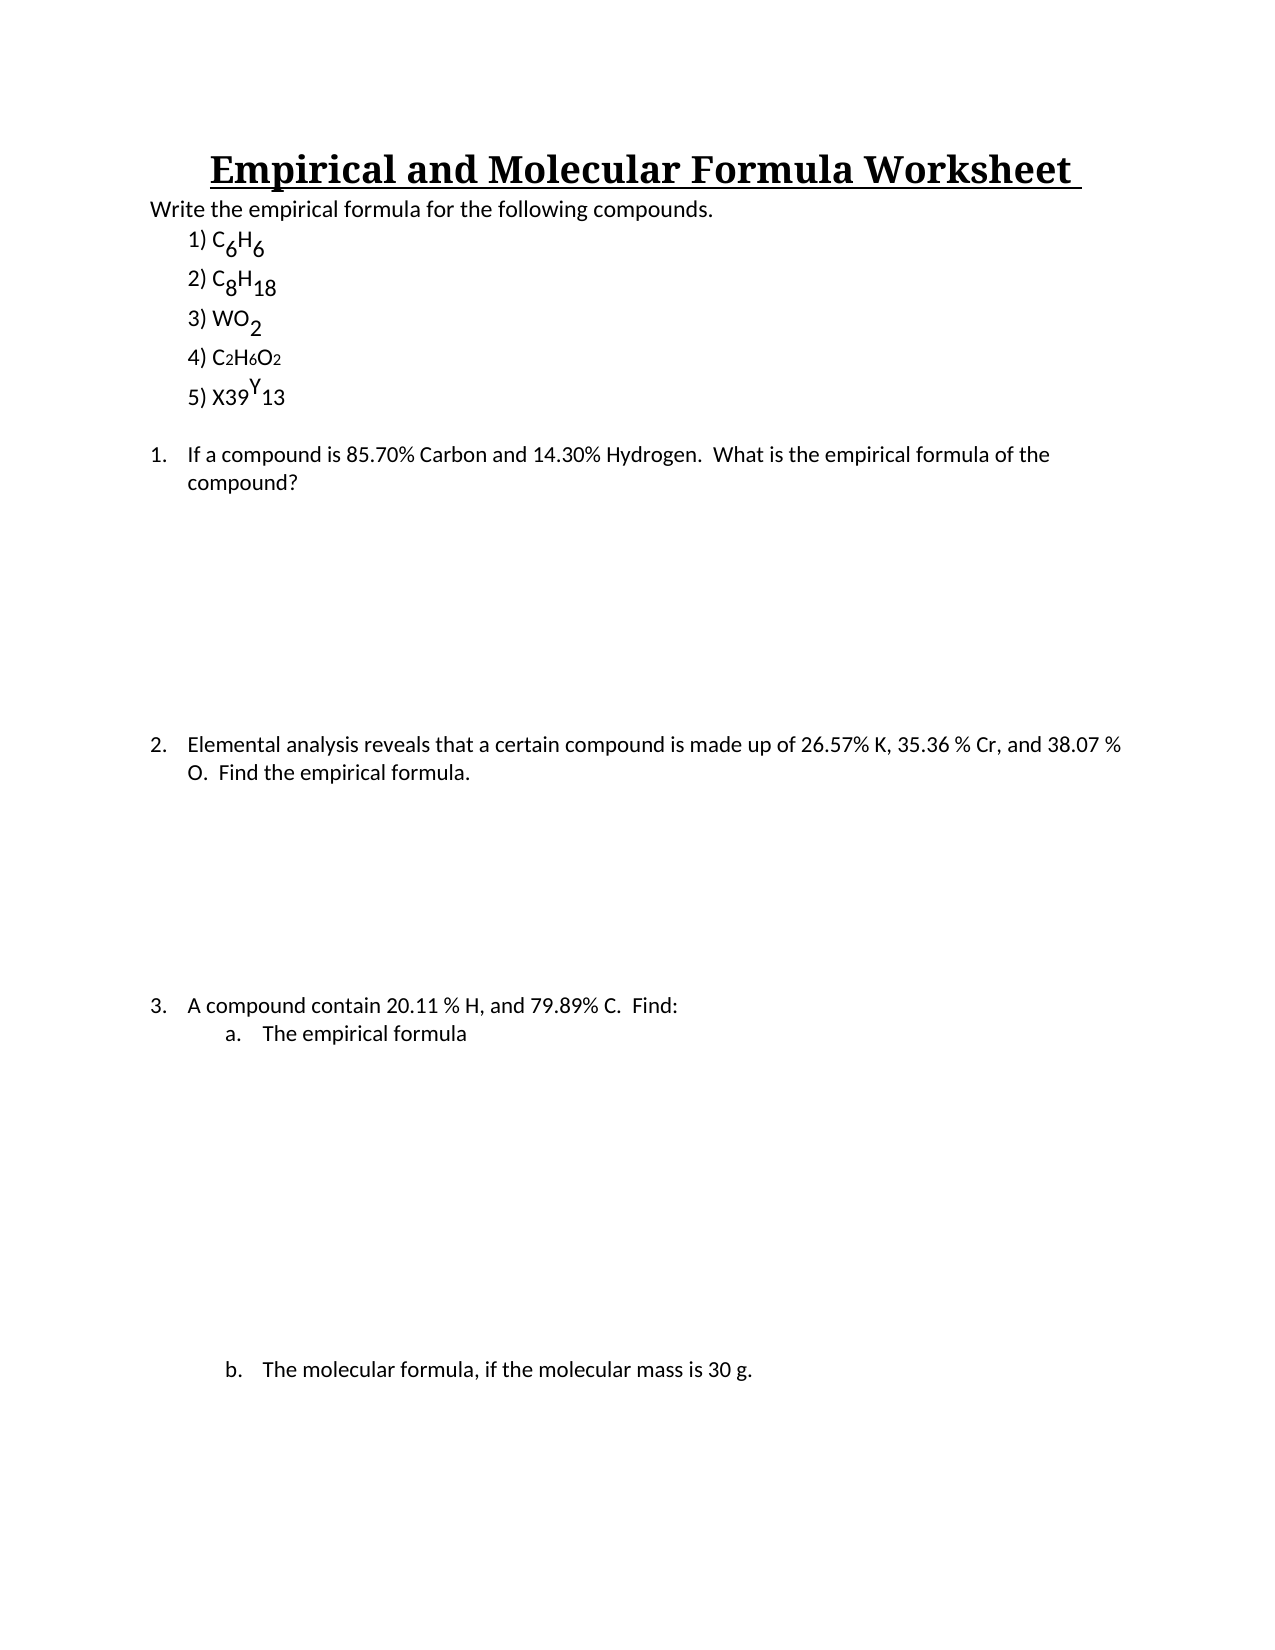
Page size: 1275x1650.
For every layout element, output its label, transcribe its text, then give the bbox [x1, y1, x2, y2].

text 1) C6H6 [150, 224, 1125, 263]
text 5) X39Y13 [187, 371, 1125, 411]
text Write the empirical formula for the following compounds. [150, 194, 1125, 224]
list Elemental analysis reveals that a certain compound is made up of 26.57% K, 35.36 % Cr, and 38.07 % O. Find the empirical formula. [150, 730, 1125, 786]
text 4) C2H6O2 [187, 342, 1125, 371]
text 2) C8H18 [187, 263, 1125, 303]
list If a compound is 85.70% Carbon and 14.30% Hydrogen. What is the empirical formula of the compound? [150, 440, 1125, 496]
list The molecular formula, if the molecular mass is 30 g. [225, 1356, 1125, 1383]
list A compound contain 20.11 % H, and 79.89% C. Find: [150, 991, 1125, 1019]
text 3) WO2 [187, 303, 1125, 342]
list The empirical formula [225, 1019, 1125, 1047]
text Empirical and Molecular Formula Worksheet [150, 143, 1125, 194]
